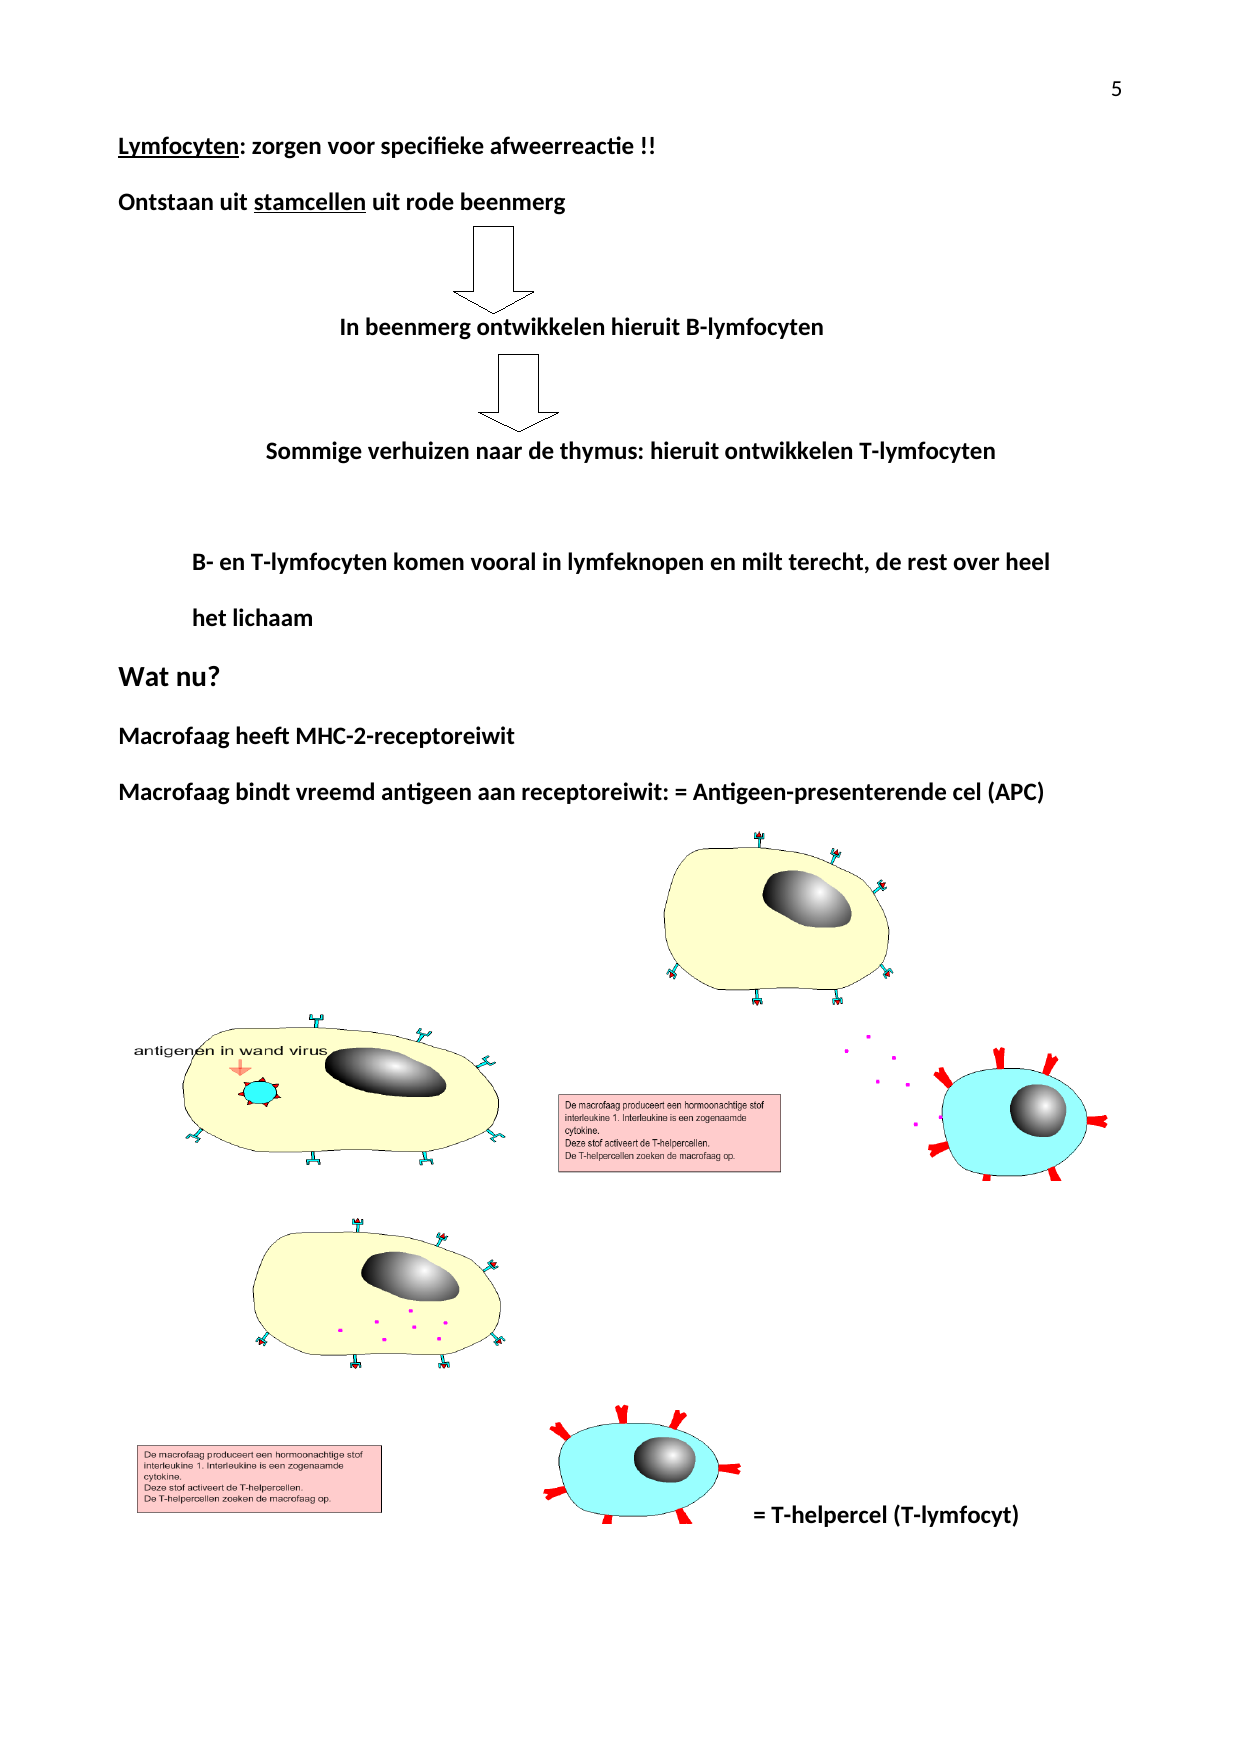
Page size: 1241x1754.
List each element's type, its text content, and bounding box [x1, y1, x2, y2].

text Wat nu? [118, 658, 1122, 694]
list In beenmerg ontwikkelen hieruit B-lymfocyten [267, 312, 1122, 342]
text Macrofaag heeft MHC-2-receptoreiwit [118, 720, 1122, 751]
text Macrofaag bindt vreemd antigeen aan receptoreiwit: = Antigeen-presenterende cel (APC) [118, 776, 1122, 806]
text Sommige verhuizen naar de thymus: hieruit ontwikkelen T-lymfocyten [118, 435, 1122, 465]
picture [118, 831, 1112, 1181]
text B- en T-lymfocyten komen vooral in lymfeknopen en milt terecht, de rest over heel [118, 547, 1122, 577]
text Lymfocyten: zorgen voor specifieke afweerreactie !! [118, 130, 1122, 160]
picture [118, 1206, 748, 1524]
text Ontstaan uit stamcellen uit rode beenmerg [118, 186, 1122, 216]
text het lichaam [118, 602, 1122, 633]
